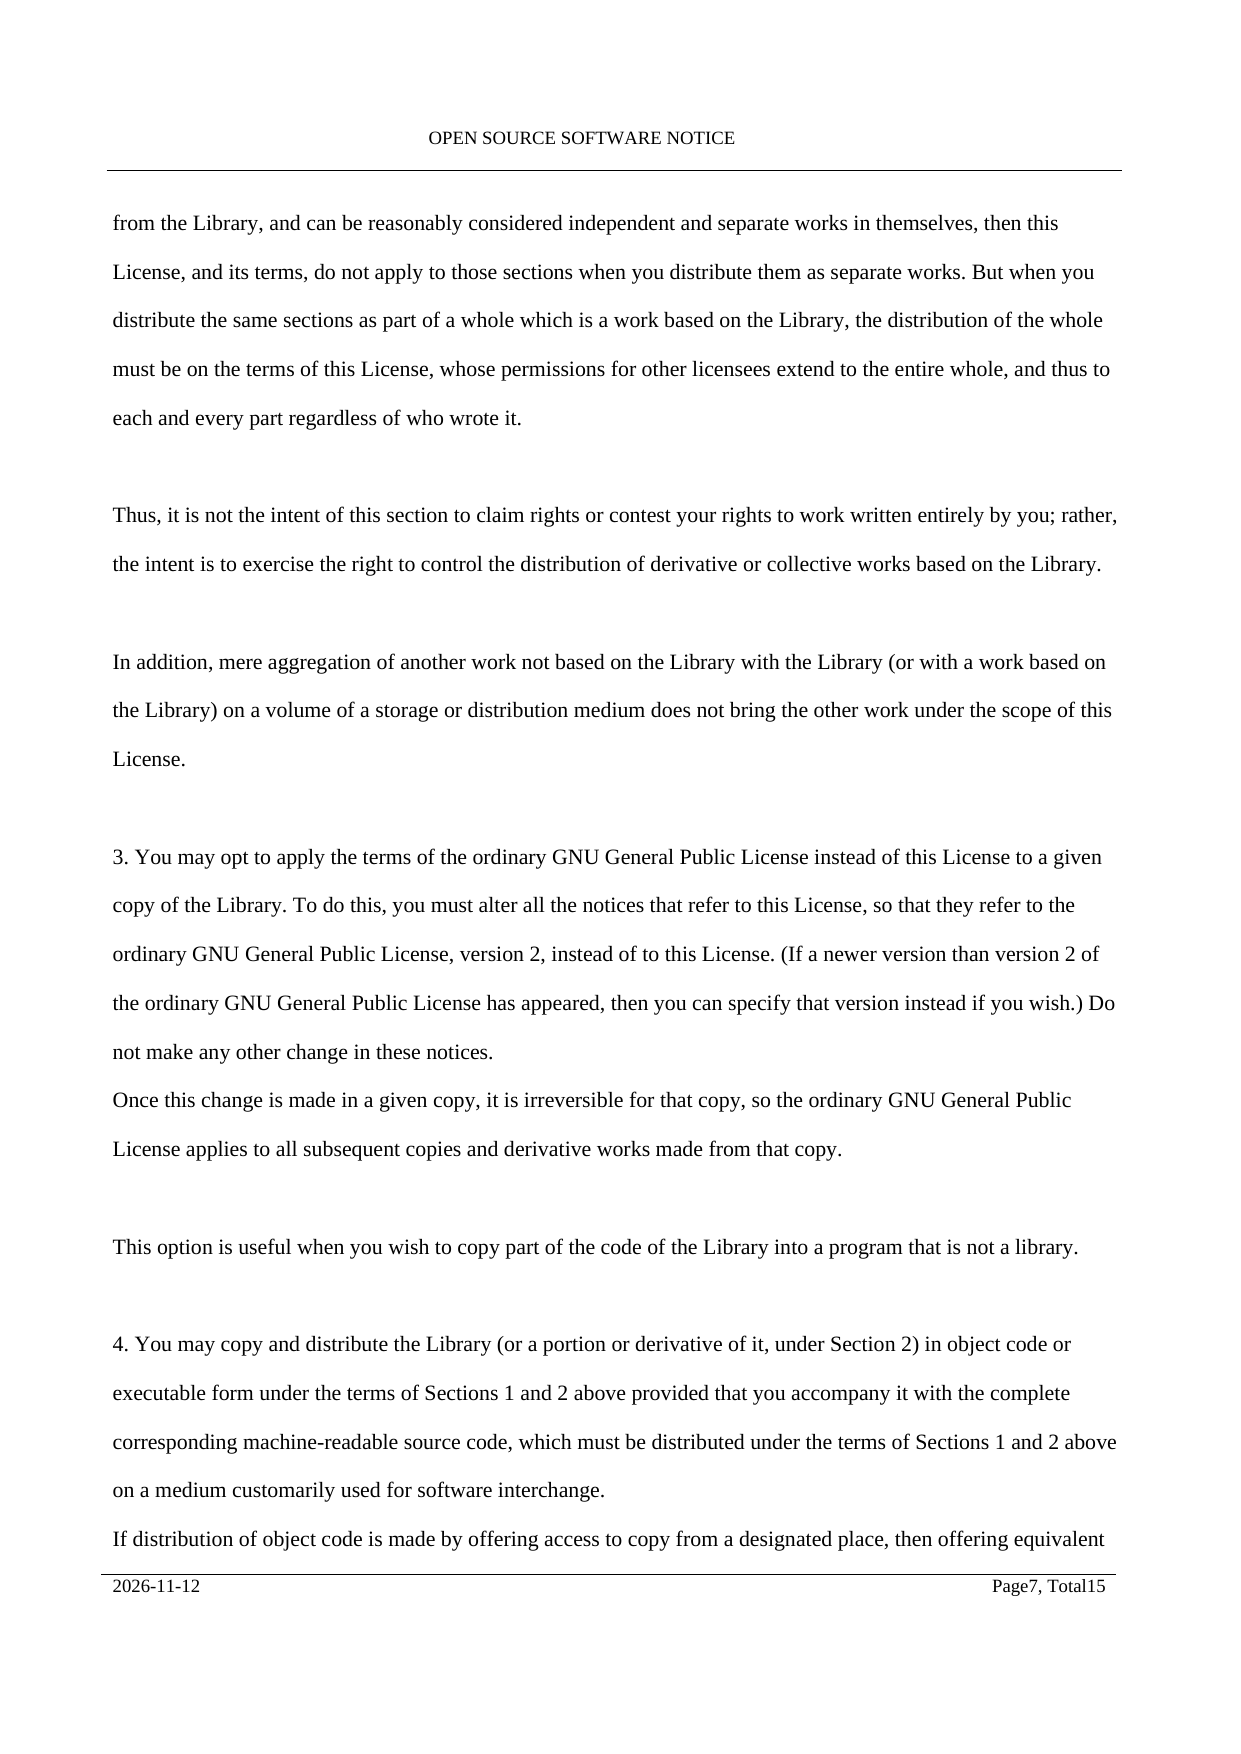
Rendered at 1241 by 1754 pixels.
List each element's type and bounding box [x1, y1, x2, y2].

text [112, 206, 1128, 1555]
